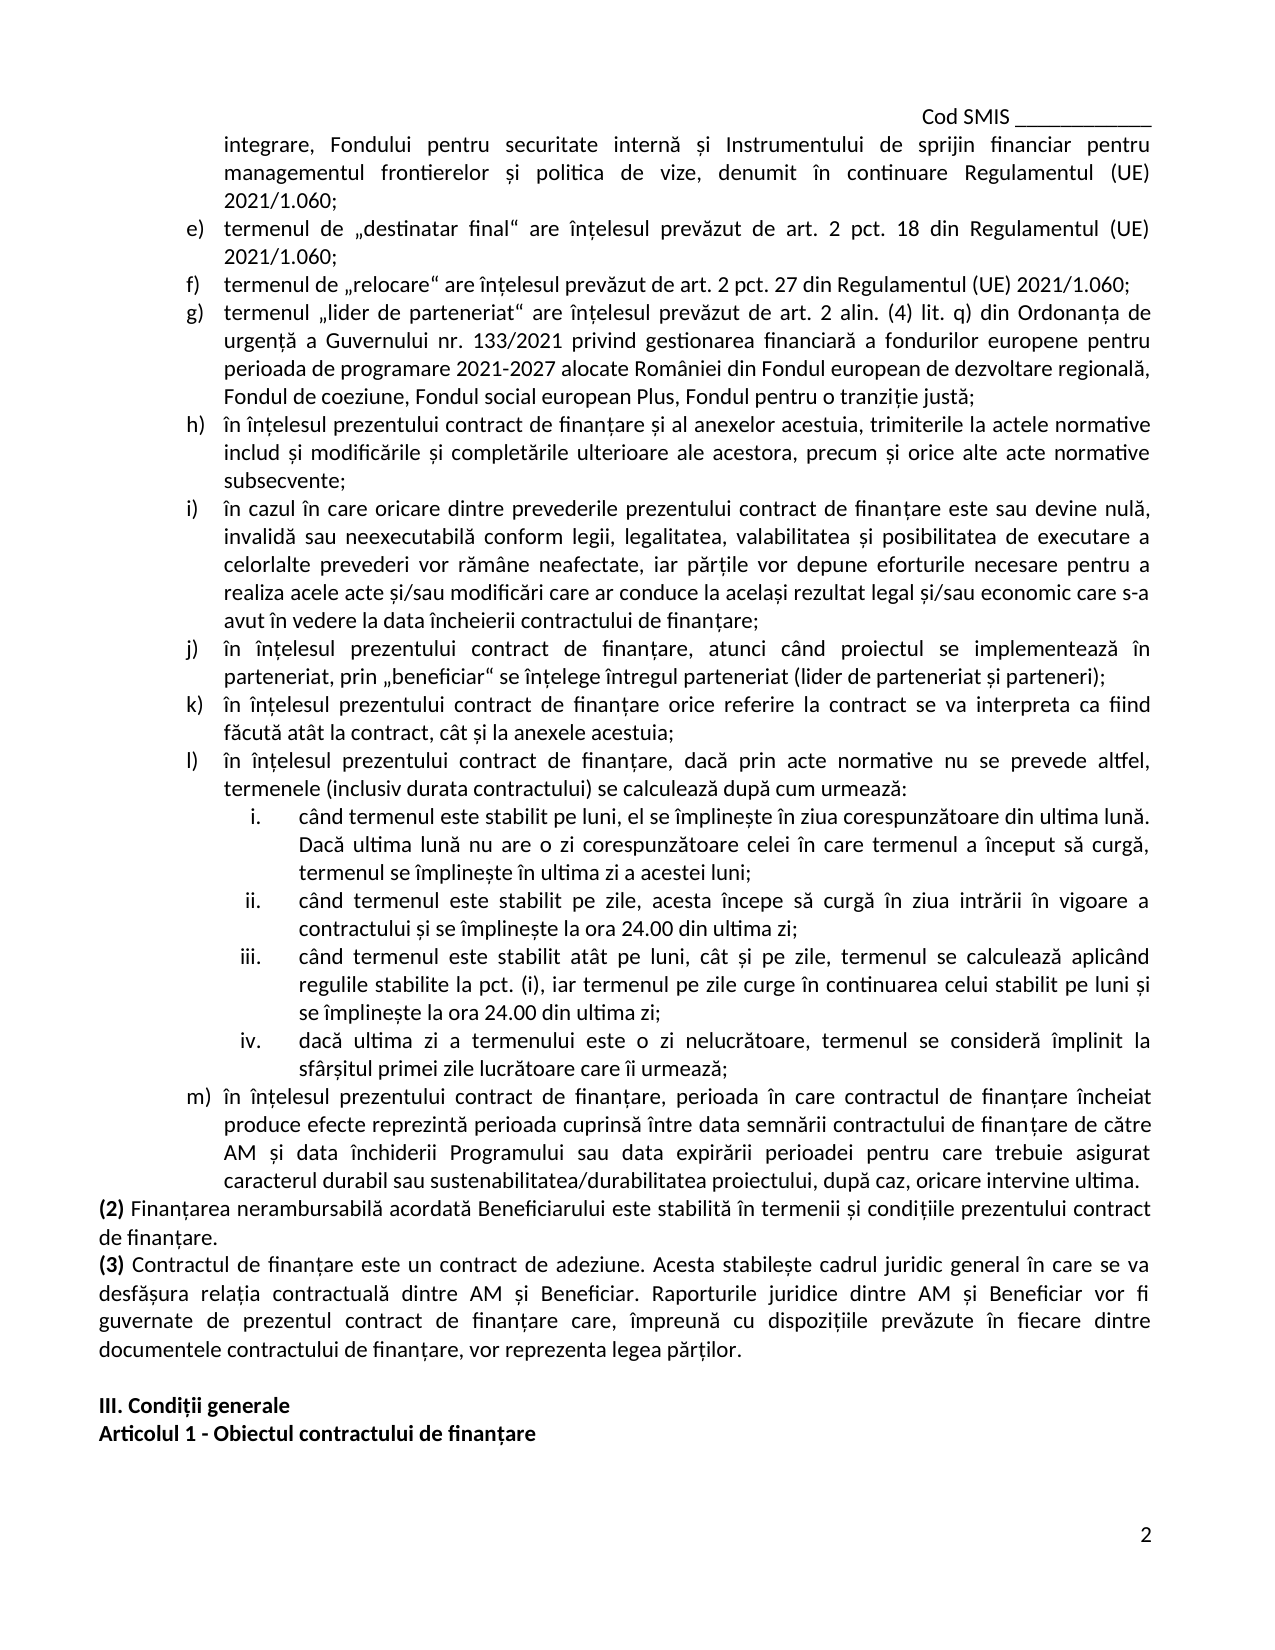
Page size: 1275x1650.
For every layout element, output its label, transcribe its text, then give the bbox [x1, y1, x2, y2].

list termenul de „destinatar final“ are înţelesul prevăzut de art. 2 pct. 18 din Regulamentul (UE) 2021/1.060; [186, 214, 1152, 270]
list în cazul în care oricare dintre prevederile prezentului contract de finanţare este sau devine nulă, invalidă sau neexecutabilă conform legii, legalitatea, valabilitatea şi posibilitatea de executare a celorlalte prevederi vor rămâne neafectate, iar părţile vor depune eforturile necesare pentru a realiza acele acte şi/sau modificări care ar conduce la acelaşi rezultat legal şi/sau economic care s-a avut în vedere la data încheierii contractului de finanţare; [186, 494, 1152, 634]
list în înţelesul prezentului contract de finanţare orice referire la contract se va interpreta ca fiind făcută atât la contract, cât şi la anexele acestuia; [186, 690, 1152, 746]
list când termenul este stabilit pe zile, acesta începe să curgă în ziua intrării în vigoare a contractului şi se împlineşte la ora 24.00 din ultima zi; [261, 886, 1152, 942]
list în înţelesul prezentului contract de finanţare, atunci când proiectul se implementează în parteneriat, prin „beneficiar“ se înţelege întregul parteneriat (lider de parteneriat şi parteneri); [186, 634, 1152, 690]
list în înţelesul prezentului contract de finanţare, dacă prin acte normative nu se prevede altfel, termenele (inclusiv durata contractului) se calculează după cum urmează: [186, 746, 1152, 802]
text (3) Contractul de finanţare este un contract de adeziune. Acesta stabileşte cadrul juridic general în care se va desfăşura relaţia contractuală dintre AM şi Beneficiar. Raporturile juridice dintre AM şi Beneficiar vor fi guvernate de prezentul contract de finanţare care, împreună cu dispoziţiile prevăzute în fiecare dintre documentele contractului de finanţare, vor reprezenta legea părţilor. [98, 1251, 1152, 1363]
list termenul „lider de parteneriat“ are înţelesul prevăzut de art. 2 alin. (4) lit. q) din Ordonanţa de urgenţă a Guvernului nr. 133/2021 privind gestionarea financiară a fondurilor europene pentru perioada de programare 2021-2027 alocate României din Fondul european de dezvoltare regională, Fondul de coeziune, Fondul social european Plus, Fondul pentru o tranziţie justă; [186, 298, 1152, 410]
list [186, 130, 1152, 214]
text Articolul 1 - Obiectul contractului de finanţare [98, 1419, 1152, 1447]
list când termenul este stabilit pe luni, el se împlineşte în ziua corespunzătoare din ultima lună. Dacă ultima lună nu are o zi corespunzătoare celei în care termenul a început să curgă, termenul se împlineşte în ultima zi a acestei luni; [261, 802, 1152, 886]
list în înţelesul prezentului contract de finanţare şi al anexelor acestuia, trimiterile la actele normative includ şi modificările şi completările ulterioare ale acestora, precum şi orice alte acte normative subsecvente; [186, 410, 1152, 494]
text III. Condiţii generale [98, 1391, 1152, 1419]
list când termenul este stabilit atât pe luni, cât şi pe zile, termenul se calculează aplicând regulile stabilite la pct. (i), iar termenul pe zile curge în continuarea celui stabilit pe luni şi se împlineşte la ora 24.00 din ultima zi; [261, 942, 1152, 1026]
list dacă ultima zi a termenului este o zi nelucrătoare, termenul se consideră împlinit la sfârşitul primei zile lucrătoare care îi urmează; [261, 1026, 1152, 1082]
text (2) Finanţarea nerambursabilă acordată Beneficiarului este stabilită în termenii şi condiţiile prezentului contract de finanţare. [98, 1194, 1152, 1251]
list în înţelesul prezentului contract de finanţare, perioada în care contractul de finanţare încheiat produce efecte reprezintă perioada cuprinsă între data semnării contractului de finanţare de către AM şi data închiderii Programului sau data expirării perioadei pentru care trebuie asigurat caracterul durabil sau sustenabilitatea/durabilitatea proiectului, după caz, oricare intervine ultima. [186, 1082, 1152, 1194]
list termenul de „relocare“ are înţelesul prevăzut de art. 2 pct. 27 din Regulamentul (UE) 2021/1.060; [186, 270, 1152, 298]
